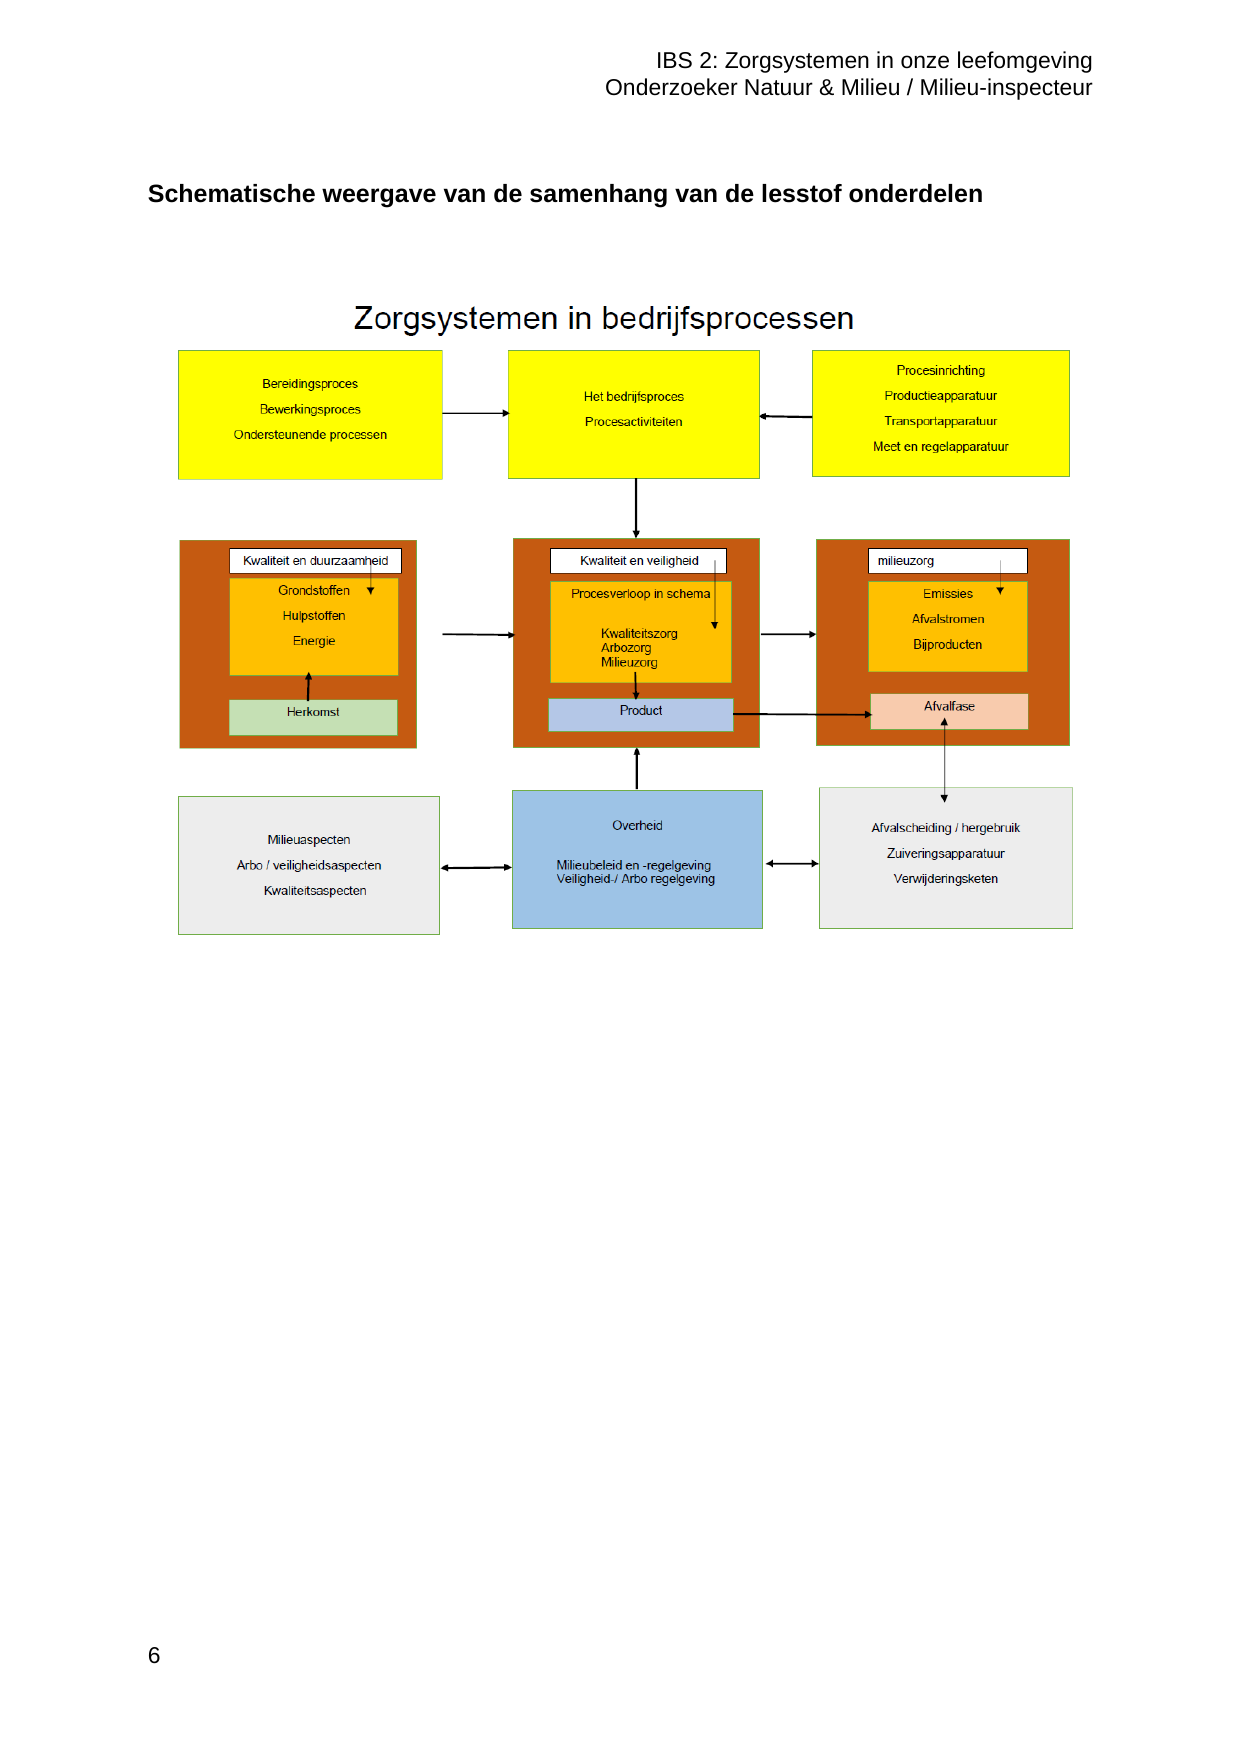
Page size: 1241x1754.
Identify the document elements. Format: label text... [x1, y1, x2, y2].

text Schematische weergave van de samenhang van de lesstof onderdelen [148, 179, 1093, 208]
